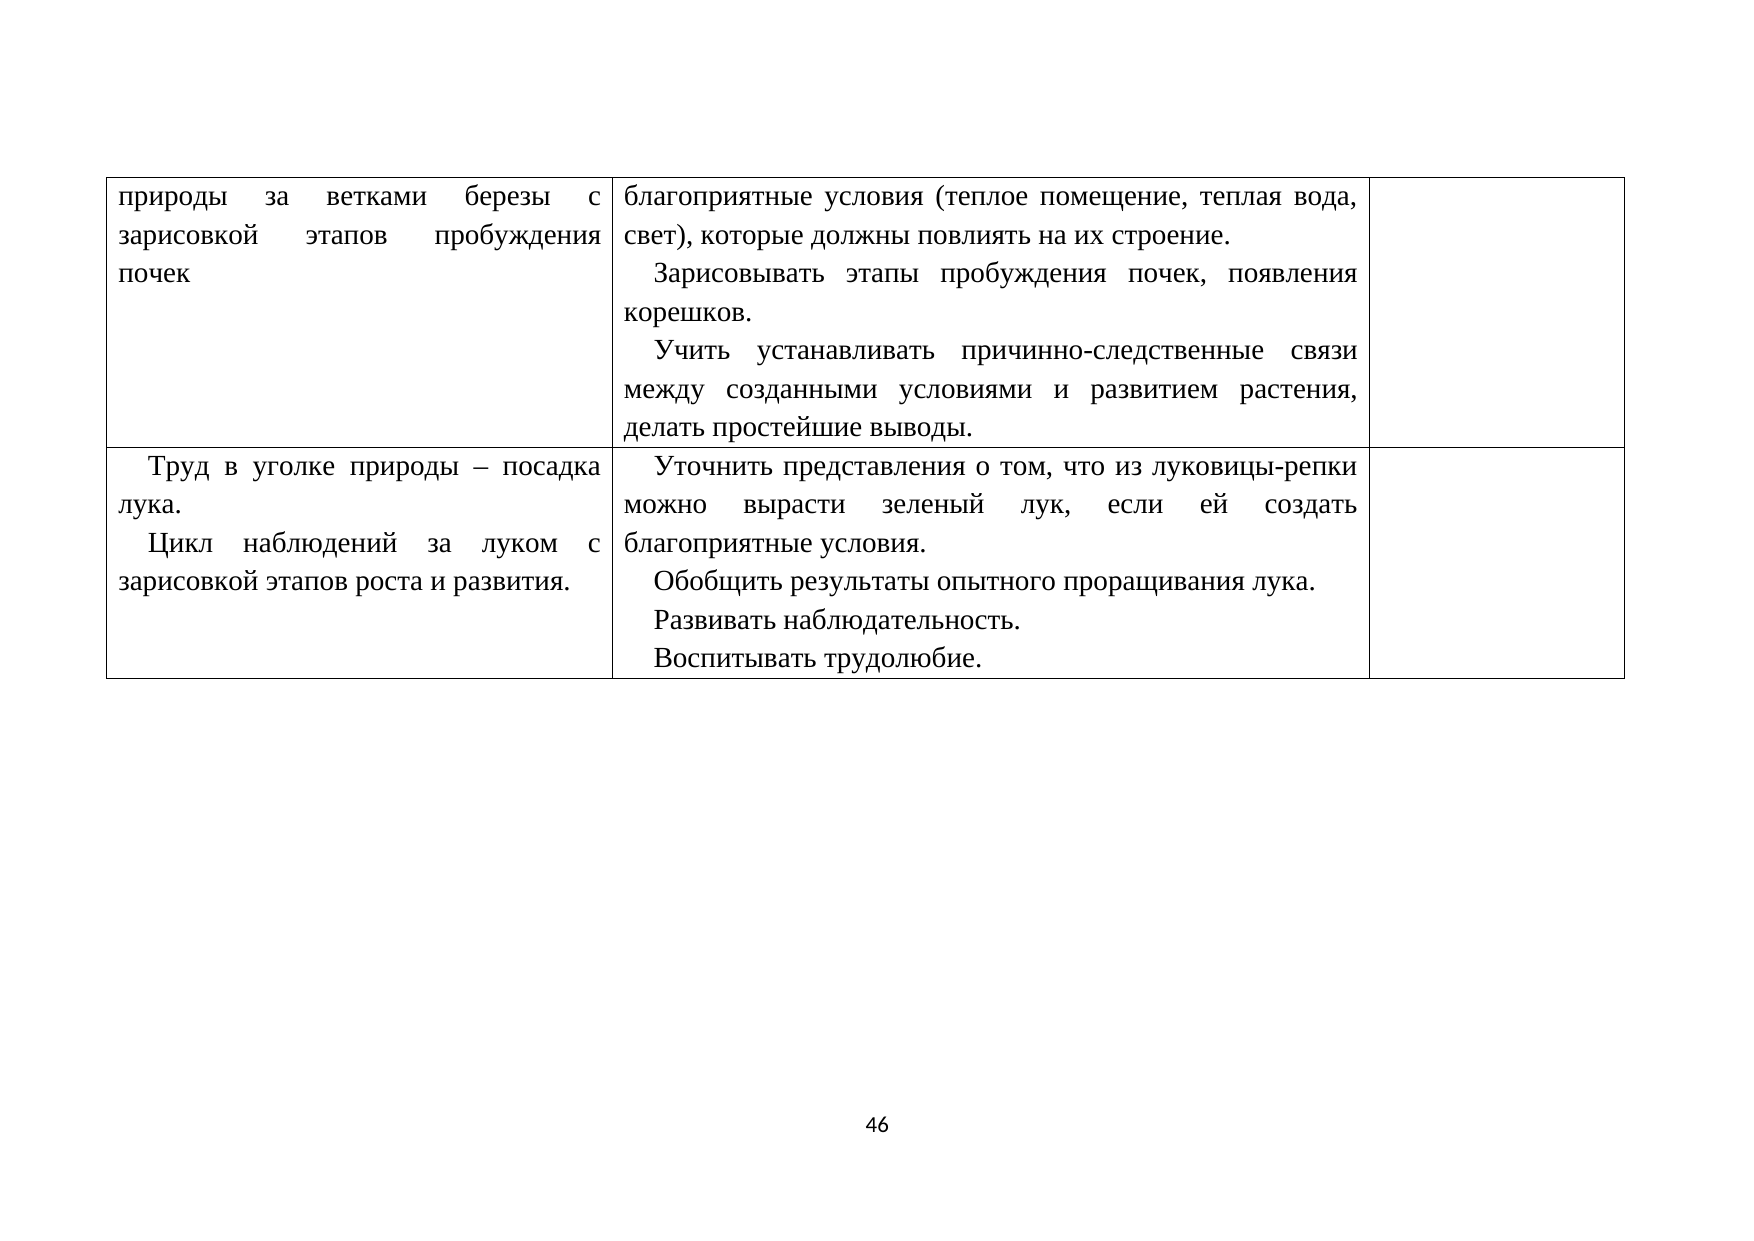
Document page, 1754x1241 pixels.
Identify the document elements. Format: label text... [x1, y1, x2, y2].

table_cell [1370, 178, 1624, 447]
table_cell [1370, 448, 1624, 678]
table_cell Уточнить представления о том, что из луковицы-репки можно вырасти зеленый лук, если ей создать благоприятные условия. Обобщить результаты опытного проращивания лука. Развивать наблюдательность. Воспитывать трудолюбие. [613, 448, 1369, 678]
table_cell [613, 178, 1369, 447]
table_cell Труд в уголке природы – посадка лука. Цикл наблюдений за луком с зарисовкой этапов роста и развития. [107, 448, 612, 678]
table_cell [107, 178, 612, 447]
